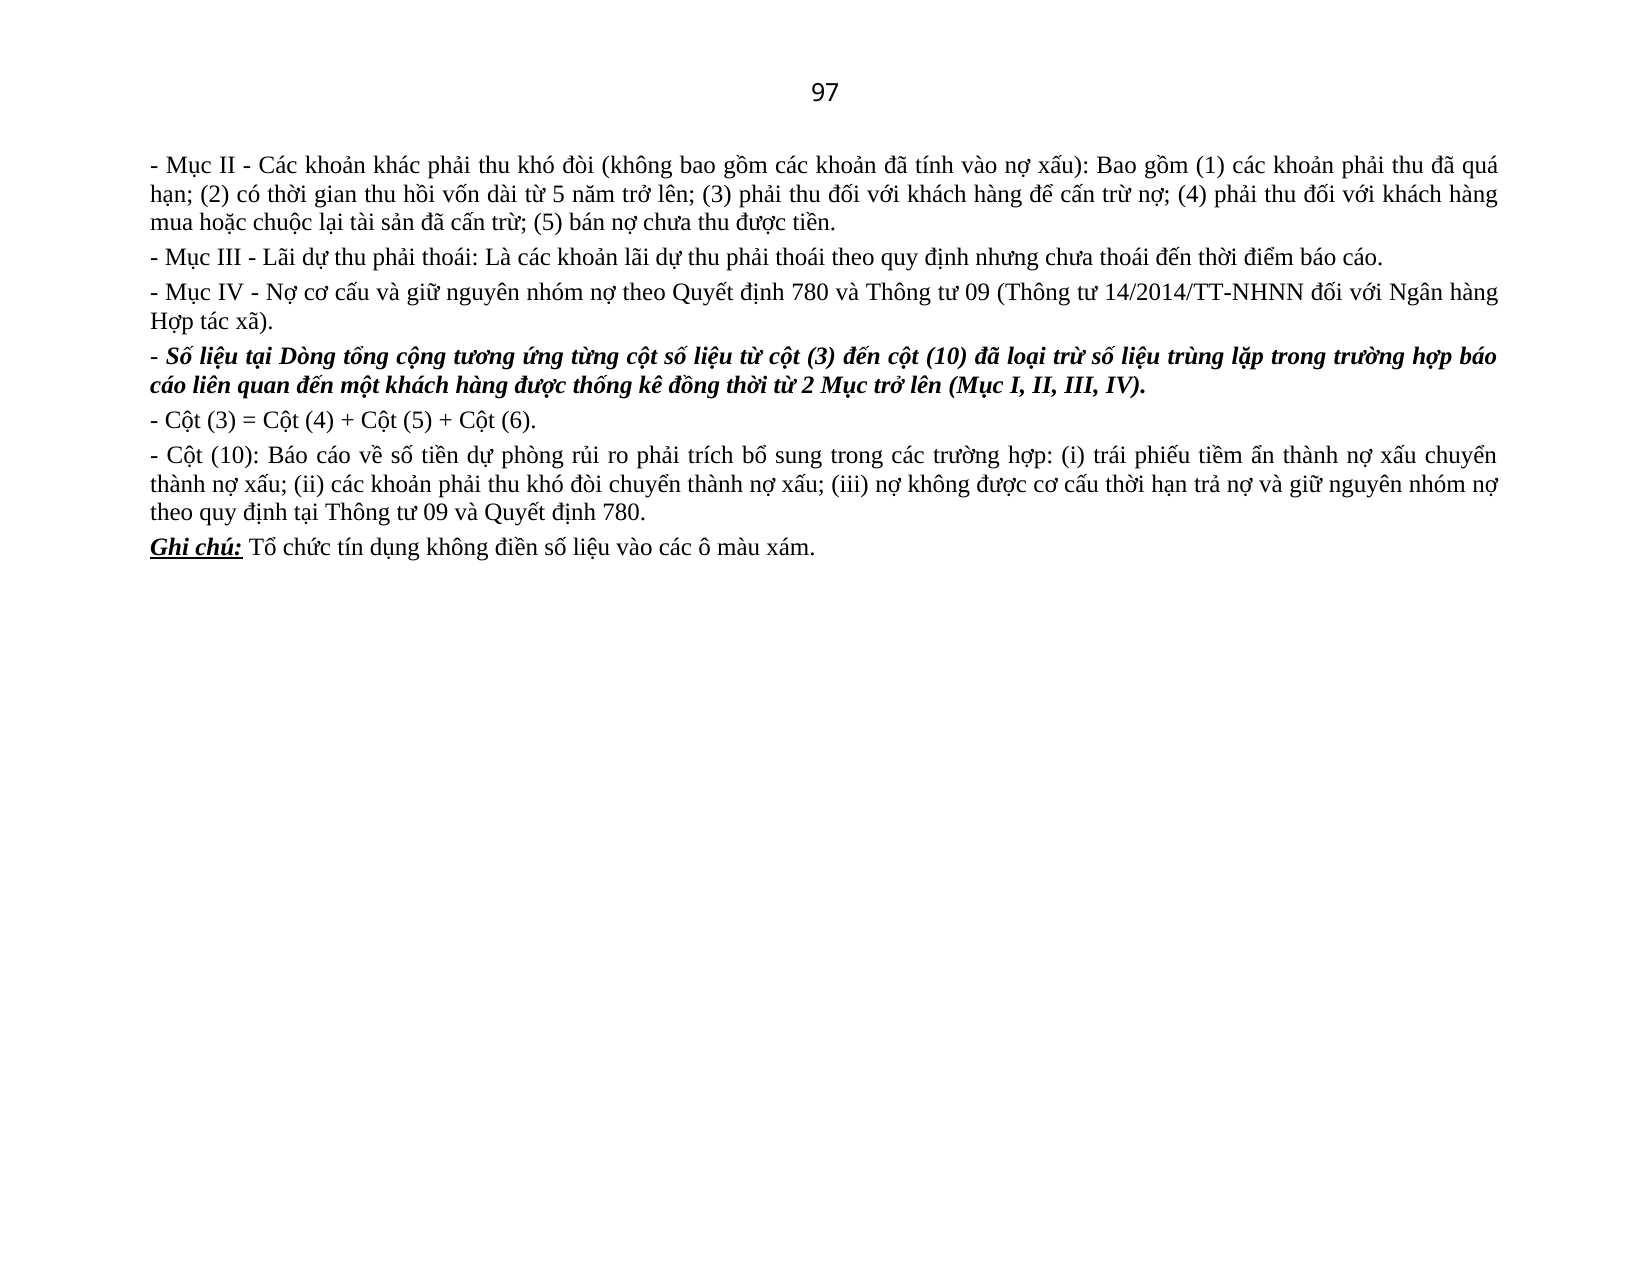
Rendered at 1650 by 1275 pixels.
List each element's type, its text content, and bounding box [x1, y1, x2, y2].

text - Cột (10): Báo cáo về số tiền dự phòng rủi ro phải trích bổ sung trong các trường hợp: (i) trái phiếu tiềm ẩn thành nợ xấu chuyển thành nợ xấu; (ii) các khoản phải thu khó đòi chuyển thành nợ xấu; (iii) nợ không được cơ cấu thời hạn trả nợ và giữ nguyên nhóm nợ theo quy định tại Thông tư 09 và Quyết định 780. [150, 440, 1500, 526]
text Ghi chú: Tổ chức tín dụng không điền số liệu vào các ô màu xám. [150, 532, 1500, 561]
text - Mục III - Lãi dự thu phải thoái: Là các khoản lãi dự thu phải thoái theo quy định nhưng chưa thoái đến thời điểm báo cáo. [150, 242, 1500, 271]
text - Mục IV - Nợ cơ cấu và giữ nguyên nhóm nợ theo Quyết định 780 và Thông tư 09 (Thông tư 14/2014/TT-NHNN đối với Ngân hàng Hợp tác xã). [150, 277, 1500, 335]
text - Cột (3) = Cột (4) + Cột (5) + Cột (6). [150, 405, 1500, 434]
text - Số liệu tại Dòng tổng cộng tương ứng từng cột số liệu từ cột (3) đến cột (10) đã loại trừ số liệu trùng lặp trong trường hợp báo cáo liên quan đến một khách hàng được thống kê đồng thời từ 2 Mục trở lên (Mục I, II, III, IV). [150, 341, 1500, 399]
text - Mục II - Các khoản khác phải thu khó đòi (không bao gồm các khoản đã tính vào nợ xấu): Bao gồm (1) các khoản phải thu đã quá hạn; (2) có thời gian thu hồi vốn dài từ 5 năm trở lên; (3) phải thu đối với khách hàng để cấn trừ nợ; (4) phải thu đối với khách hàng mua hoặc chuộc lại tài sản đã cấn trừ; (5) bán nợ chưa thu được tiền. [150, 150, 1500, 236]
